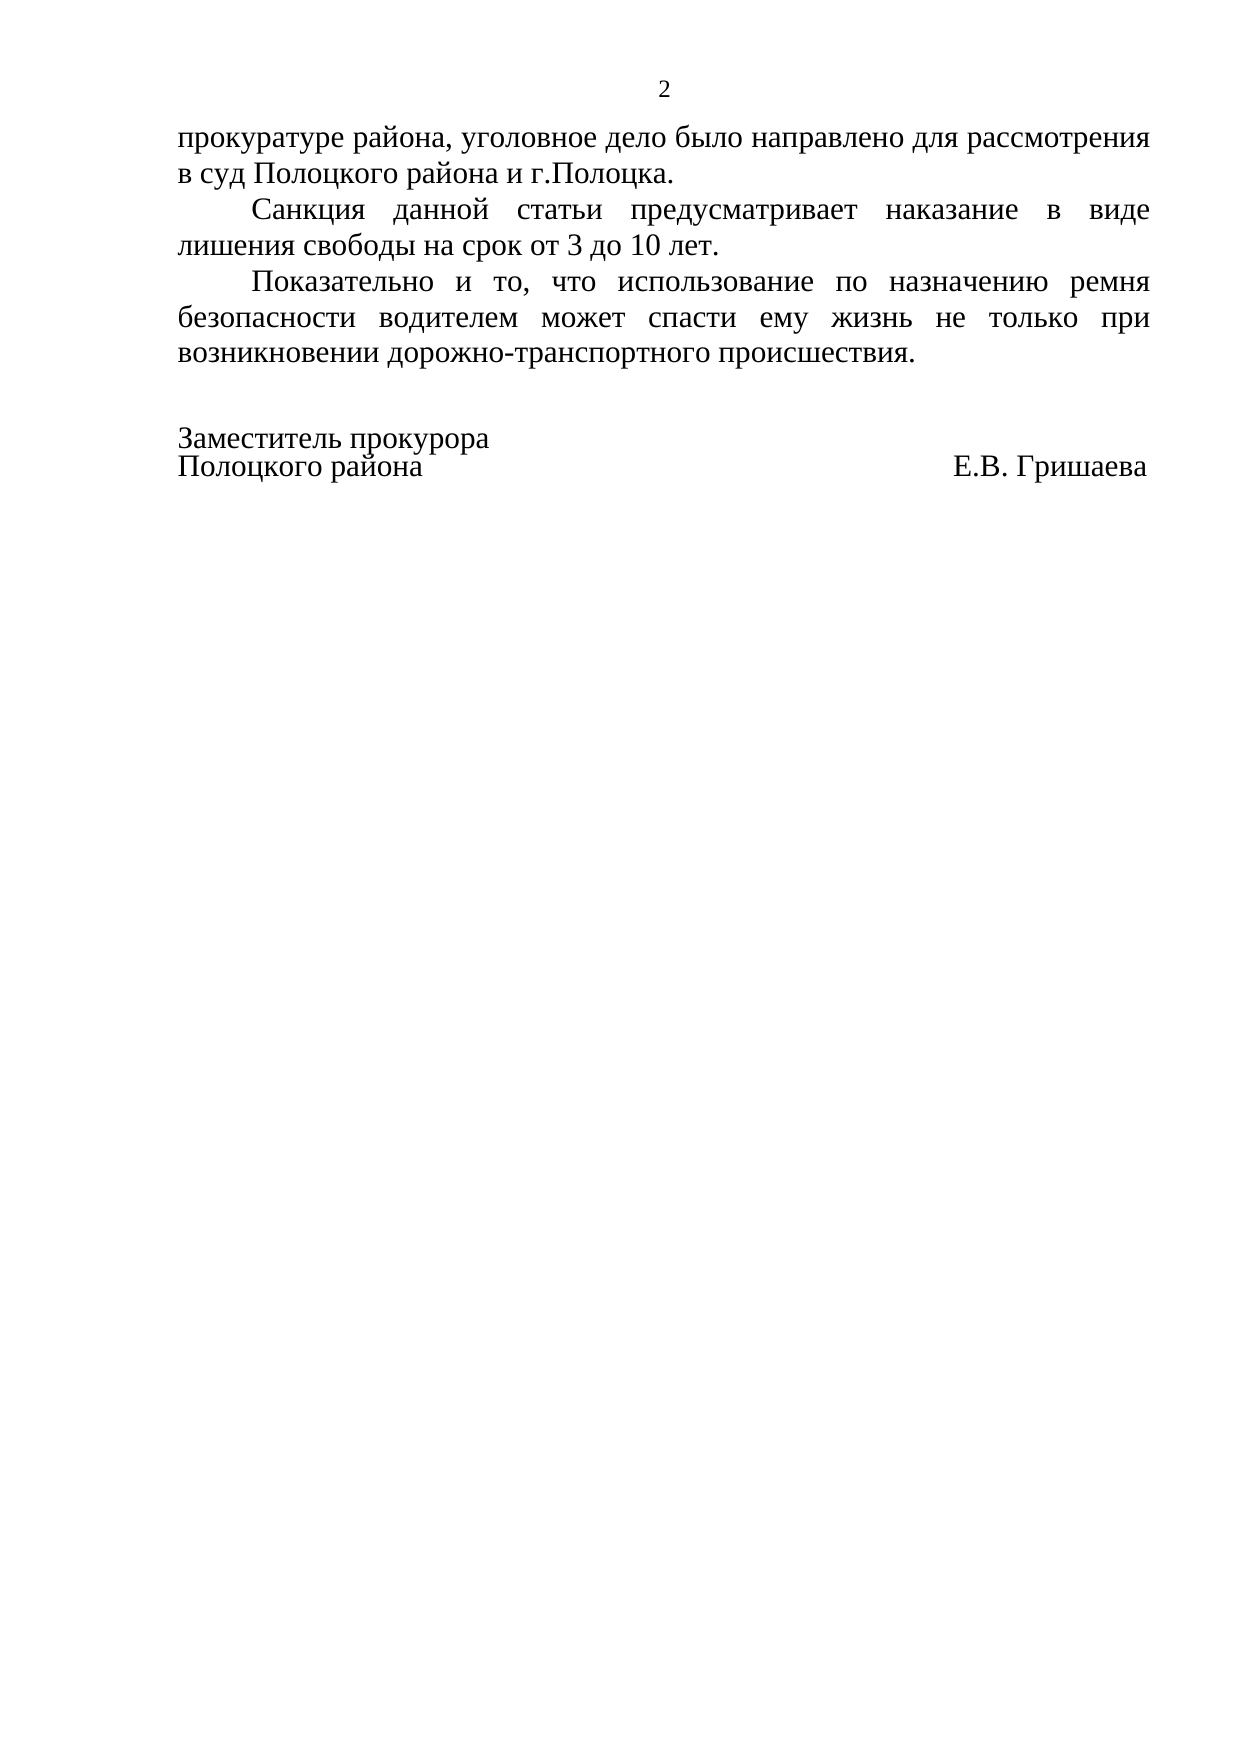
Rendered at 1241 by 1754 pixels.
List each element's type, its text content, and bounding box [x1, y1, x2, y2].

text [177, 118, 1152, 190]
text Санкция данной статьи предусматривает наказание в виде лишения свободы на срок от 3 до 10 лет. [177, 190, 1152, 262]
text Заместитель прокурора [177, 427, 1152, 454]
text Полоцкого района Е.В. Гришаева [177, 454, 1152, 481]
text Показательно и то, что использование по назначению ремня безопасности водителем может спасти ему жизнь не только при возникновении дорожно-транспортного происшествия. [177, 262, 1152, 370]
